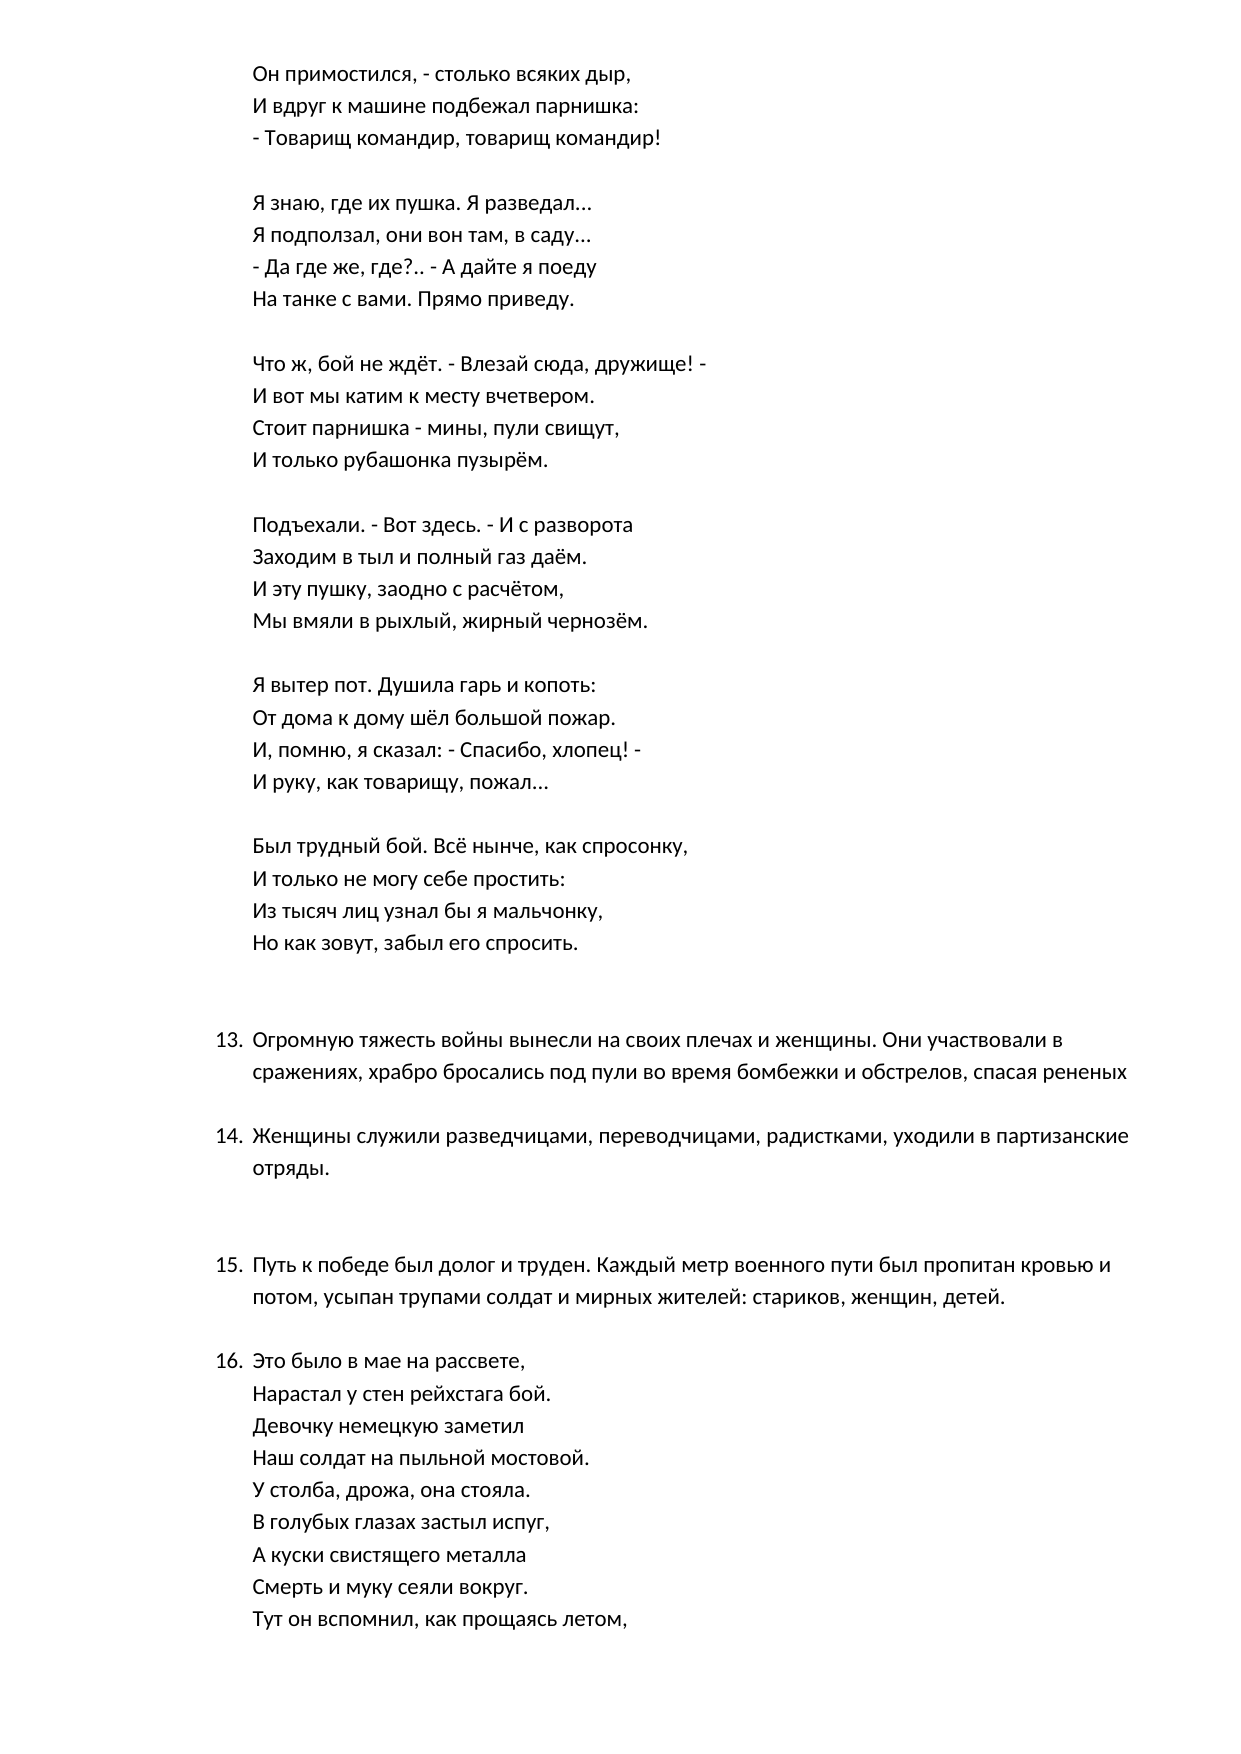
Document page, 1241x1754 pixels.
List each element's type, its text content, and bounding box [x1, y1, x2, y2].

list Женщины служили разведчицами, переводчицами, радистками, уходили в партизанские отряды. [215, 1121, 1152, 1181]
list И эту пушку, заодно с расчётом, [252, 574, 1152, 602]
list Это было в мае на рассвете, [215, 1347, 1152, 1374]
list И вдруг к машине подбежал парнишка: [252, 91, 1152, 119]
list У столба, дрожа, она стояла. [252, 1475, 1152, 1503]
list От дома к дому шёл большой пожар. [252, 703, 1152, 731]
list - Товарищ командир, товарищ командир! [252, 123, 1152, 151]
list Девочку немецкую заметил [252, 1411, 1152, 1439]
list Я подползал, они вон там, в саду... [252, 220, 1152, 248]
list - Да где же, где?.. - А дайте я поеду [252, 252, 1152, 280]
list Стоит парнишка - мины, пули свищут, [252, 413, 1152, 441]
list Мы вмяли в рыхлый, жирный чернозём. [252, 606, 1152, 634]
list Что ж, бой не ждёт. - Влезай сюда, дружище! - [252, 349, 1152, 377]
list И вот мы катим к месту вчетвером. [252, 381, 1152, 409]
list Я знаю, где их пушка. Я разведал... [252, 188, 1152, 216]
list Был трудный бой. Всё нынче, как спросонку, [252, 832, 1152, 859]
list Смерть и муку сеяли вокруг. [252, 1572, 1152, 1600]
list И только не могу себе простить: [252, 864, 1152, 892]
list Огромную тяжесть войны вынесли на своих плечах и женщины. Они участвовали в сражениях, храбро бросались под пули во время бомбежки и обстрелов, спасая рененых [215, 1025, 1152, 1085]
list И, помню, я сказал: - Спасибо, хлопец! - [252, 735, 1152, 763]
list Он примостился, - столько всяких дыр, [252, 59, 1152, 87]
list Подъехали. - Вот здесь. - И с разворота [252, 510, 1152, 538]
list Заходим в тыл и полный газ даём. [252, 542, 1152, 570]
list И только рубашонка пузырём. [252, 445, 1152, 473]
list Но как зовут, забыл его спросить. [252, 928, 1152, 956]
list И руку, как товарищу, пожал... [252, 767, 1152, 795]
list Путь к победе был долог и труден. Каждый метр военного пути был пропитан кровью и потом, усыпан трупами солдат и мирных жителей: стариков, женщин, детей. [215, 1250, 1152, 1310]
list А куски свистящего металла [252, 1540, 1152, 1568]
list Тут он вспомнил, как прощаясь летом, [252, 1604, 1152, 1632]
list Нарастал у стен рейхстага бой. [252, 1379, 1152, 1407]
list На танке с вами. Прямо приведу. [252, 284, 1152, 312]
list Наш солдат на пыльной мостовой. [252, 1443, 1152, 1471]
list Из тысяч лиц узнал бы я мальчонку, [252, 896, 1152, 924]
list Я вытер пот. Душила гарь и копоть: [252, 671, 1152, 699]
list В голубых глазах застыл испуг, [252, 1507, 1152, 1536]
